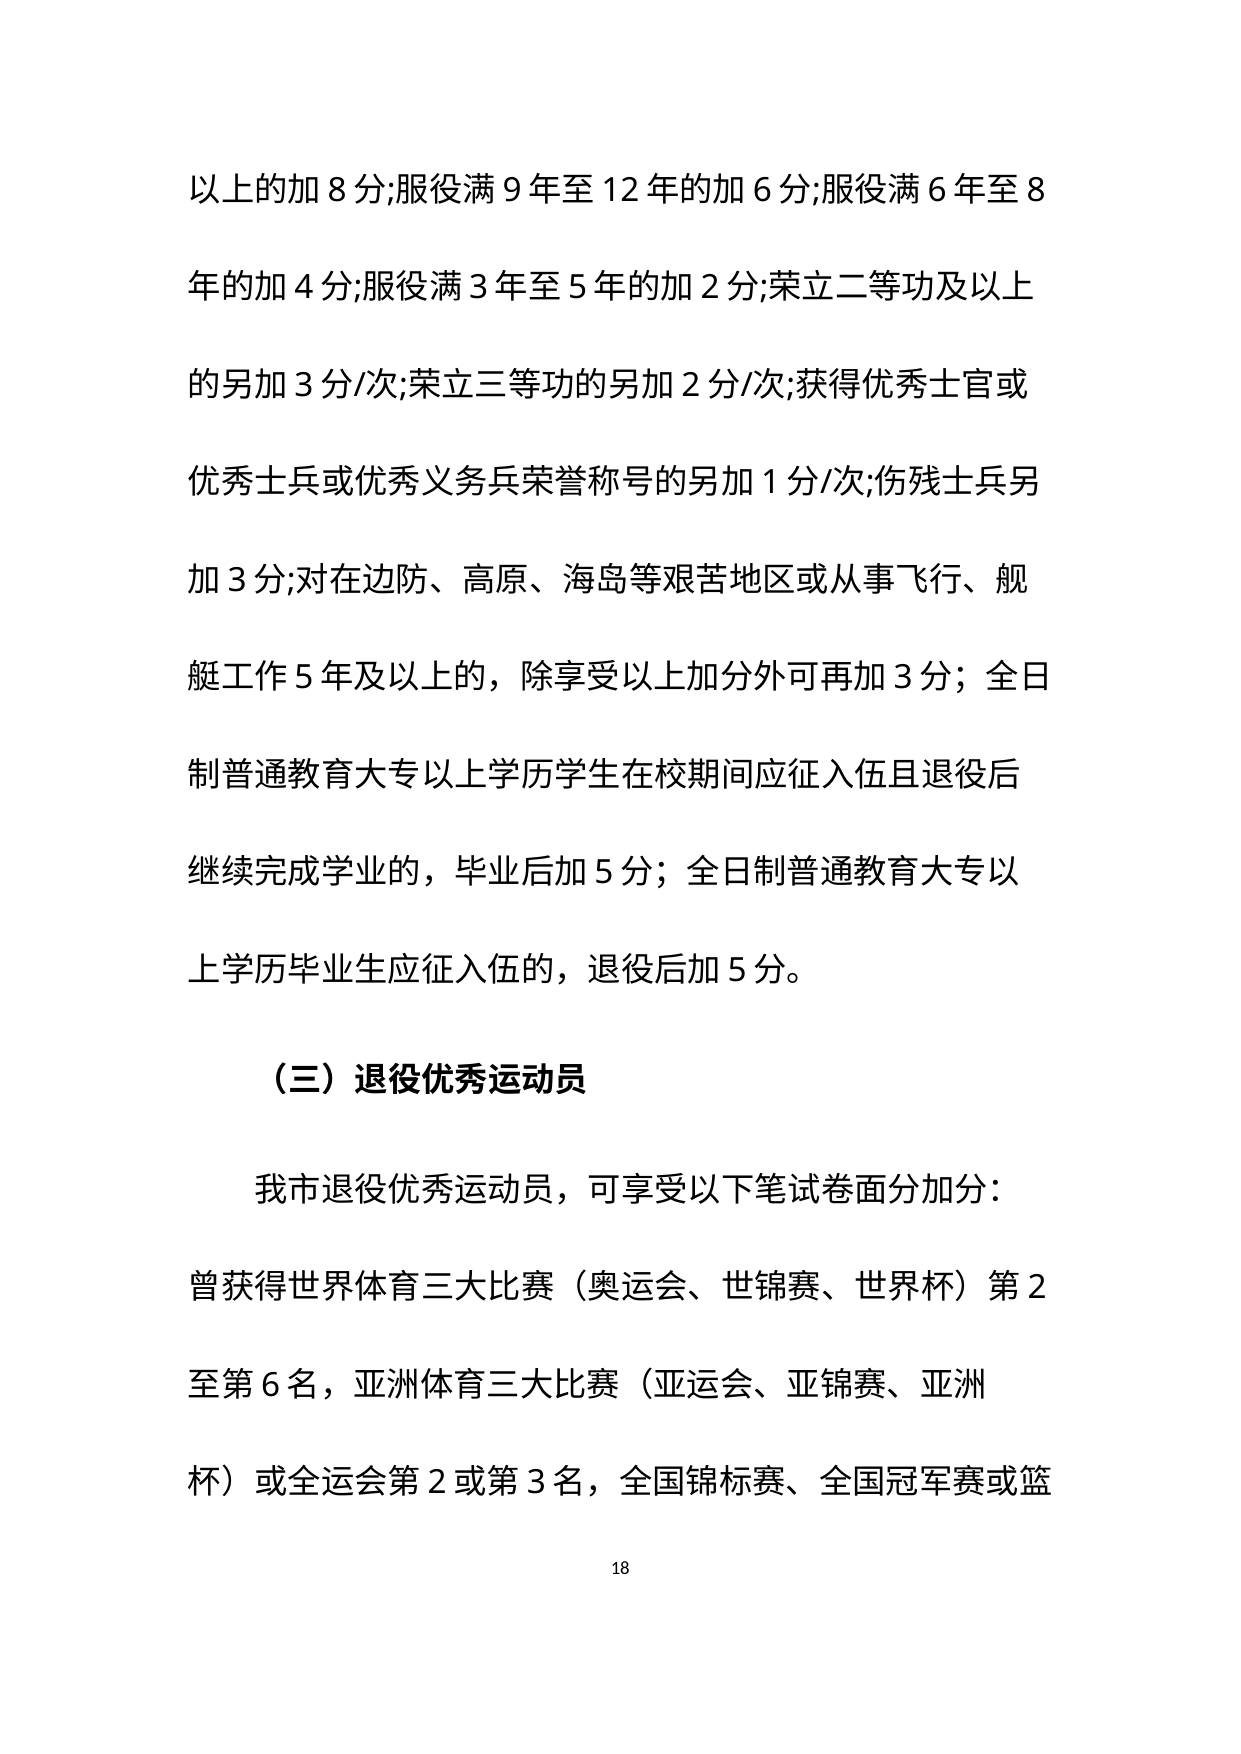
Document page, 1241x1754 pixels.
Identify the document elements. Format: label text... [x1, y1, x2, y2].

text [187, 154, 1053, 999]
list 退役优秀运动员 [187, 1044, 1053, 1109]
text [187, 1154, 1053, 1512]
